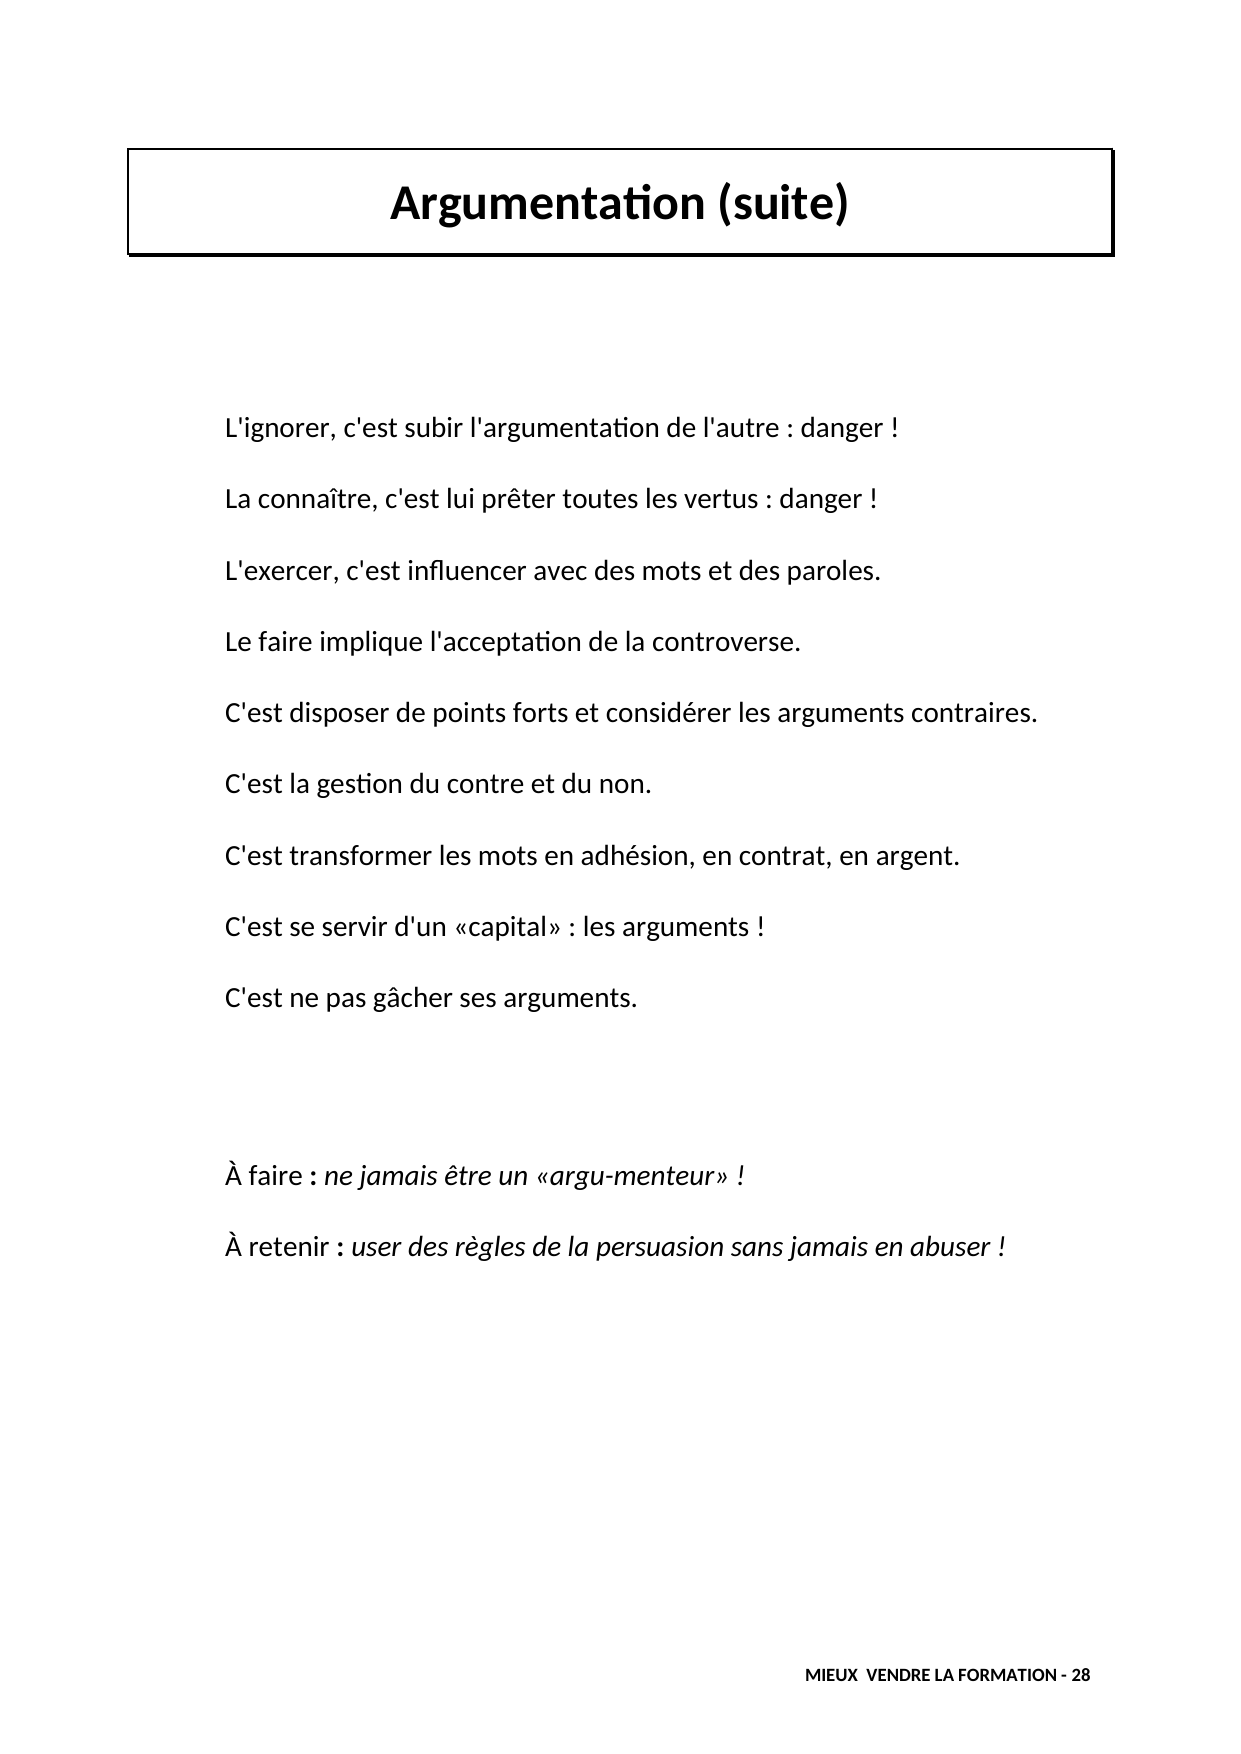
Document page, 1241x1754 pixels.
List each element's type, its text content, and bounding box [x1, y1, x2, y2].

list C'est se servir d'un «capital» : les arguments ! [150, 908, 1090, 943]
text Argumentation (suite) [129, 150, 1111, 253]
list C'est la gestion du contre et du non. [150, 765, 1090, 801]
list À retenir : user des règles de la persuasion sans jamais en abuser ! [150, 1228, 1090, 1264]
list C'est ne pas gâcher ses arguments. [150, 979, 1090, 1015]
list Le faire implique l'acceptation de la controverse. [150, 623, 1090, 658]
list C'est disposer de points forts et considérer les arguments contraires. [150, 694, 1090, 730]
list La connaître, c'est lui prêter toutes les vertus : danger ! [150, 480, 1090, 516]
list L'exercer, c'est influencer avec des mots et des paroles. [150, 552, 1090, 587]
list C'est transformer les mots en adhésion, en contrat, en argent. [150, 837, 1090, 872]
list L'ignorer, c'est subir l'argumentation de l'autre : danger ! [150, 409, 1090, 445]
list À faire : ne jamais être un «argu-menteur» ! [150, 1157, 1090, 1193]
